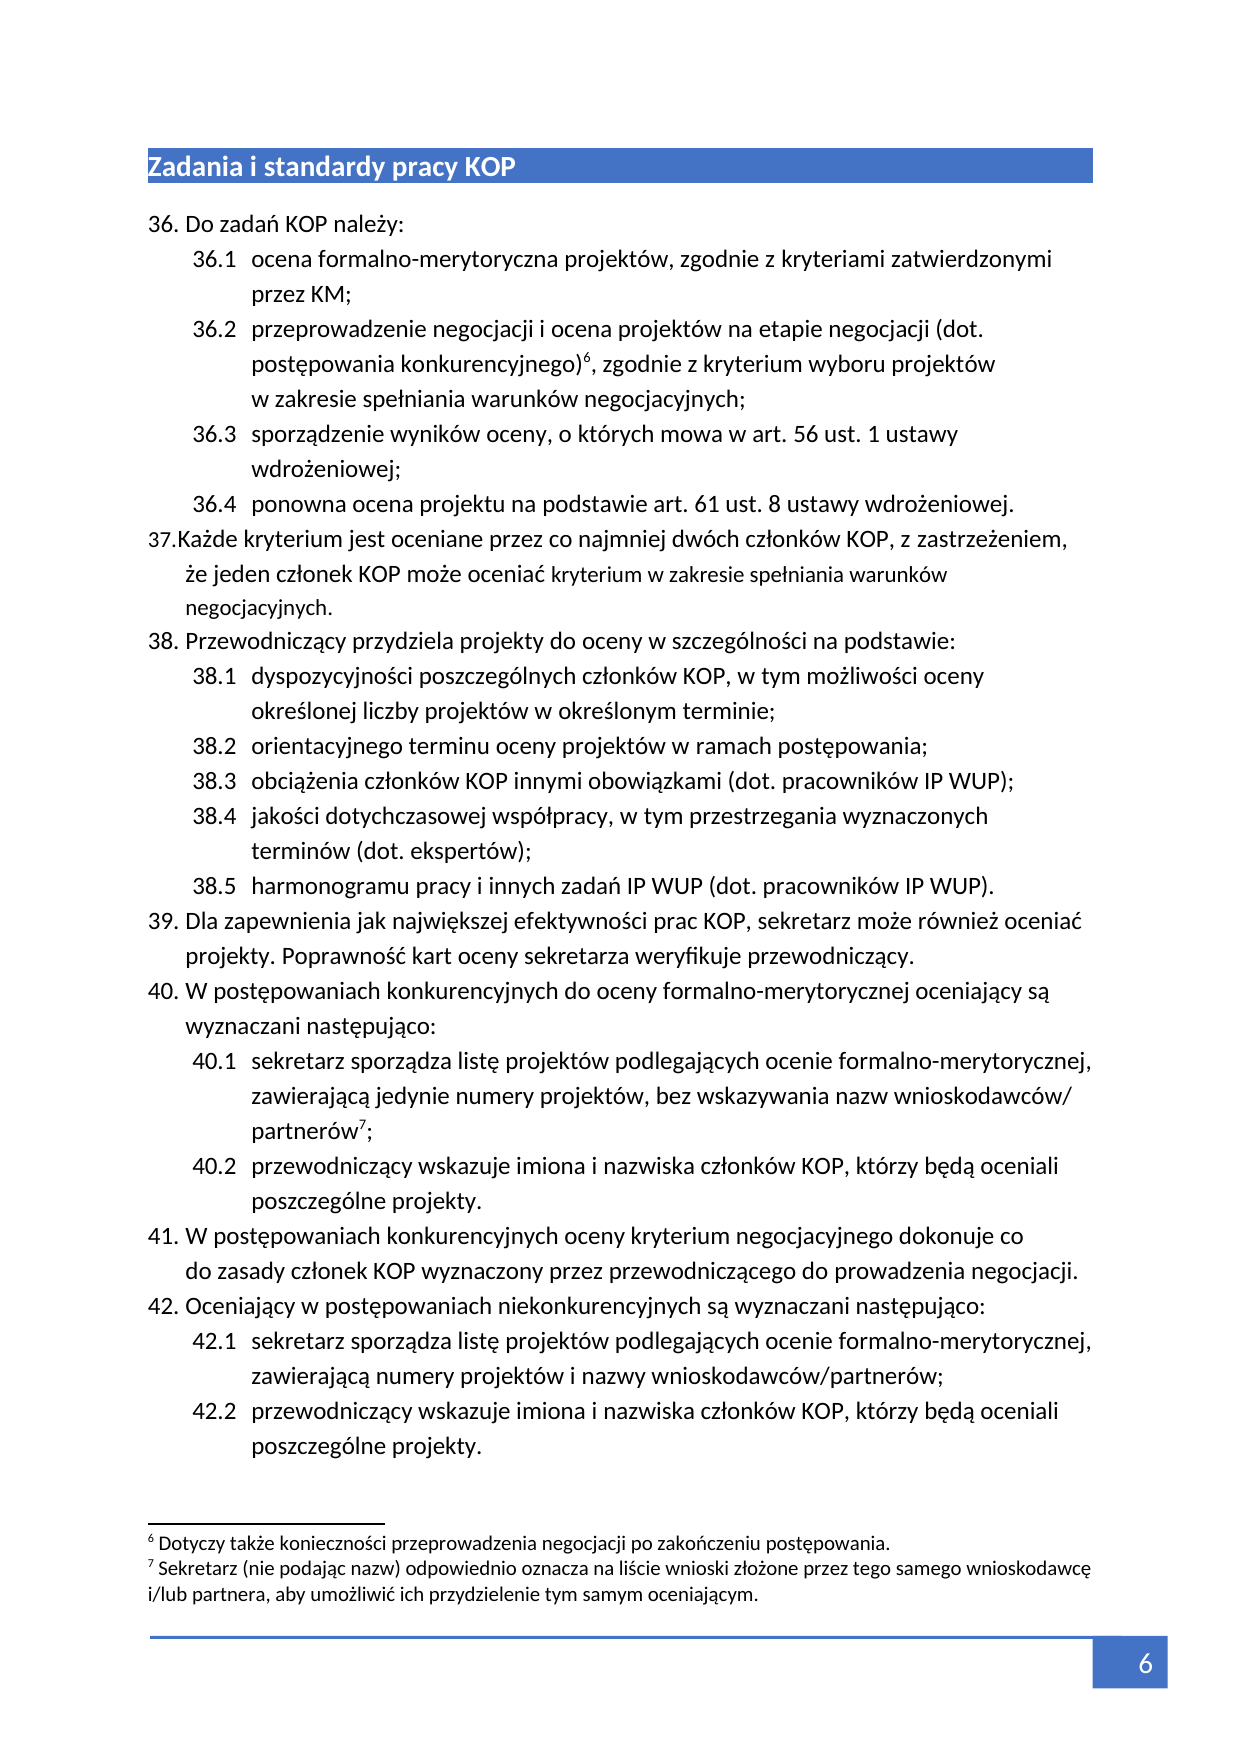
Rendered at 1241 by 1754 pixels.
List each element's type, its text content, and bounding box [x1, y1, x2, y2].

list Każde kryterium jest oceniane przez co najmniej dwóch członków KOP, z zastrzeżeniem, że jeden członek KOP może oceniać kryterium w zakresie spełniania warunków negocjacyjnych. [148, 523, 1093, 621]
list Przewodniczący przydziela projekty do oceny w szczególności na podstawie: [148, 625, 1093, 656]
subtitle Zadania i standardy pracy KOP [148, 148, 1093, 183]
list ponowna ocena projektu na podstawie art. 61 ust. 8 ustawy wdrożeniowej. [192, 488, 1093, 519]
list Oceniający w postępowaniach niekonkurencyjnych są wyznaczani następująco: [148, 1290, 1093, 1321]
list sekretarz sporządza listę projektów podlegających ocenie formalno-merytorycznej, zawierającą jedynie numery projektów, bez wskazywania nazw wnioskodawców/ partnerów; [192, 1045, 1093, 1146]
list harmonogramu pracy i innych zadań IP WUP (dot. pracowników IP WUP). [192, 870, 1093, 901]
list sekretarz sporządza listę projektów podlegających ocenie formalno-merytorycznej, zawierającą numery projektów i nazwy wnioskodawców/partnerów; [192, 1325, 1093, 1391]
list Do zadań KOP należy: [148, 208, 1093, 239]
list jakości dotychczasowej współpracy, w tym przestrzegania wyznaczonych terminów (dot. ekspertów); [192, 800, 1093, 866]
list przewodniczący wskazuje imiona i nazwiska członków KOP, którzy będą oceniali poszczególne projekty. [192, 1395, 1093, 1461]
list obciążenia członków KOP innymi obowiązkami (dot. pracowników IP WUP); [192, 765, 1093, 796]
list przewodniczący wskazuje imiona i nazwiska członków KOP, którzy będą oceniali poszczególne projekty. [192, 1150, 1093, 1216]
list orientacyjnego terminu oceny projektów w ramach postępowania; [192, 730, 1093, 761]
list ocena formalno-merytoryczna projektów, zgodnie z kryteriami zatwierdzonymi przez KM; [192, 243, 1093, 309]
list W postępowaniach konkurencyjnych oceny kryterium negocjacyjnego dokonuje co do zasady członek KOP wyznaczony przez przewodniczącego do prowadzenia negocjacji. [148, 1220, 1093, 1286]
list Dla zapewnienia jak największej efektywności prac KOP, sekretarz może również oceniać projekty. Poprawność kart oceny sekretarza weryfikuje przewodniczący. [148, 905, 1093, 971]
list sporządzenie wyników oceny, o których mowa w art. 56 ust. 1 ustawy wdrożeniowej; [192, 418, 1093, 484]
list dyspozycyjności poszczególnych członków KOP, w tym możliwości oceny określonej liczby projektów w określonym terminie; [192, 660, 1093, 726]
list przeprowadzenie negocjacji i ocena projektów na etapie negocjacji (dot. postępowania konkurencyjnego), zgodnie z kryterium wyboru projektów w zakresie spełniania warunków negocjacyjnych; [192, 313, 1093, 414]
list W postępowaniach konkurencyjnych do oceny formalno-merytorycznej oceniający są wyznaczani następująco: [148, 975, 1093, 1041]
